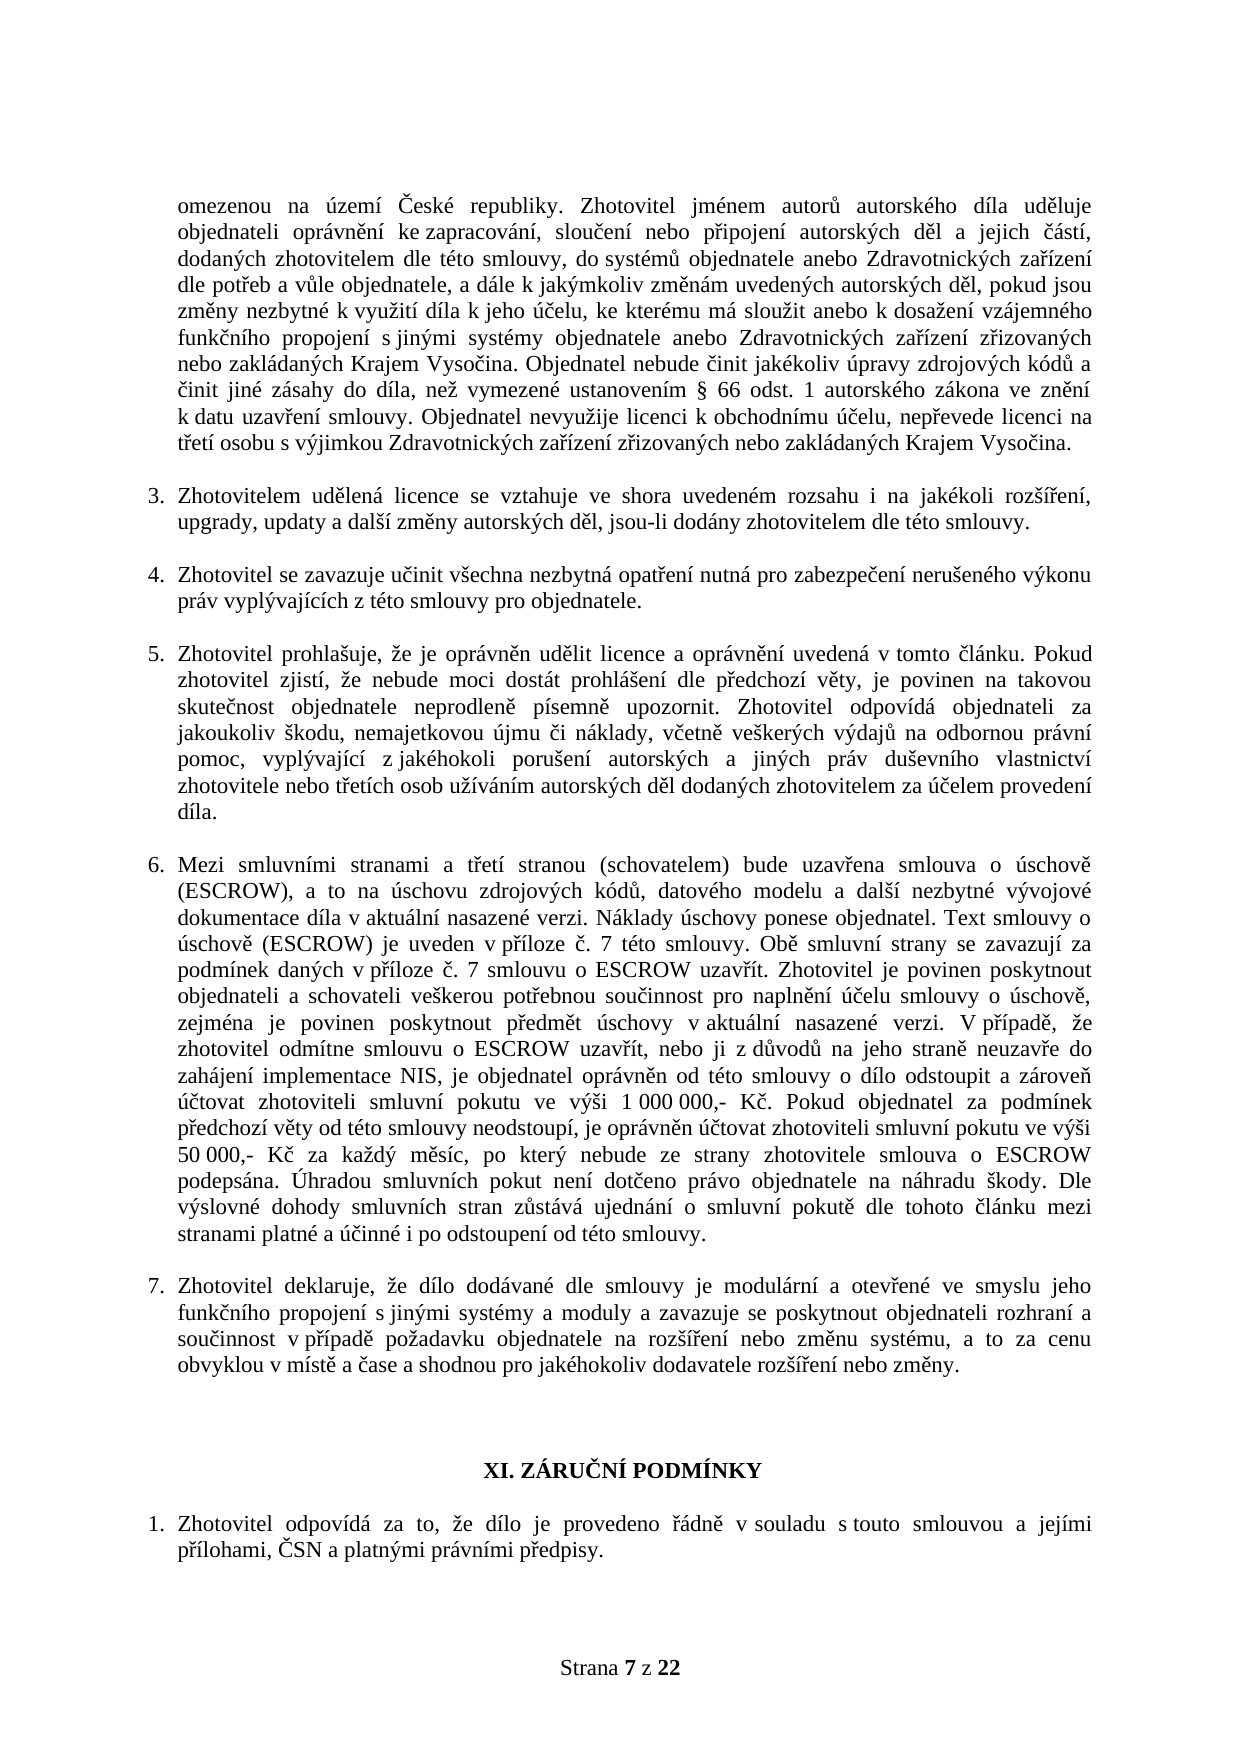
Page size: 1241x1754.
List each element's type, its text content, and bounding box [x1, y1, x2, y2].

list Zhotovitel odpovídá za to, že dílo je provedeno řádně v souladu s touto smlouvou a jejími přílohami, ČSN a platnými právními předpisy. [148, 1510, 1093, 1562]
list XI. ZÁRUČNÍ PODMÍNKY [148, 1457, 1093, 1483]
list Zhotovitel deklaruje, že dílo dodávané dle smlouvy je modulární a otevřené ve smyslu jeho funkčního propojení s jinými systémy a moduly a zavazuje se poskytnout objednateli rozhraní a součinnost v případě požadavku objednatele na rozšíření nebo změnu systému, a to za cenu obvyklou v místě a čase a shodnou pro jakéhokoliv dodavatele rozšíření nebo změny. [148, 1272, 1093, 1378]
list Zhotovitel se zavazuje učinit všechna nezbytná opatření nutná pro zabezpečení nerušeného výkonu práv vyplývajících z této smlouvy pro objednatele. [148, 561, 1093, 614]
list Zhotovitelem udělená licence se vztahuje ve shora uvedeném rozsahu i na jakékoli rozšíření, upgrady, updaty a další změny autorských děl, jsou-li dodány zhotovitelem dle této smlouvy. [148, 482, 1093, 534]
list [148, 192, 1093, 456]
list Mezi smluvními stranami a třetí stranou (schovatelem) bude uzavřena smlouva o úschově (ESCROW), a to na úschovu zdrojových kódů, datového modelu a další nezbytné vývojové dokumentace díla v aktuální nasazené verzi. Náklady úschovy ponese objednatel. Text smlouvy o úschově (ESCROW) je uveden v příloze č. 7 této smlouvy. Obě smluvní strany se zavazují za podmínek daných v příloze č. 7 smlouvu o ESCROW uzavřít. Zhotovitel je povinen poskytnout objednateli a schovateli veškerou potřebnou součinnost pro naplnění účelu smlouvy o úschově, zejména je povinen poskytnout předmět úschovy v aktuální nasazené verzi. V případě, že zhotovitel odmítne smlouvu o ESCROW uzavřít, nebo ji z důvodů na jeho straně neuzavře do zahájení implementace NIS, je objednatel oprávněn od této smlouvy o dílo odstoupit a zároveň účtovat zhotoviteli smluvní pokutu ve výši 1 000 000,- Kč. Pokud objednatel za podmínek předchozí věty od této smlouvy neodstoupí, je oprávněn účtovat zhotoviteli smluvní pokutu ve výši 50 000,- Kč za každý měsíc, po který nebude ze strany zhotovitele smlouva o ESCROW podepsána. Úhradou smluvních pokut není dotčeno právo objednatele na náhradu škody. Dle výslovné dohody smluvních stran zůstává ujednání o smluvní pokutě dle tohoto článku mezi stranami platné a účinné i po odstoupení od této smlouvy. [148, 851, 1093, 1246]
list Zhotovitel prohlašuje, že je oprávněn udělit licence a oprávnění uvedená v tomto článku. Pokud zhotovitel zjistí, že nebude moci dostát prohlášení dle předchozí věty, je povinen na takovou skutečnost objednatele neprodleně písemně upozornit. Zhotovitel odpovídá objednateli za jakoukoliv škodu, nemajetkovou újmu či náklady, včetně veškerých výdajů na odbornou právní pomoc, vyplývající z jakéhokoli porušení autorských a jiných práv duševního vlastnictví zhotovitele nebo třetích osob užíváním autorských děl dodaných zhotovitelem za účelem provedení díla. [148, 640, 1093, 824]
